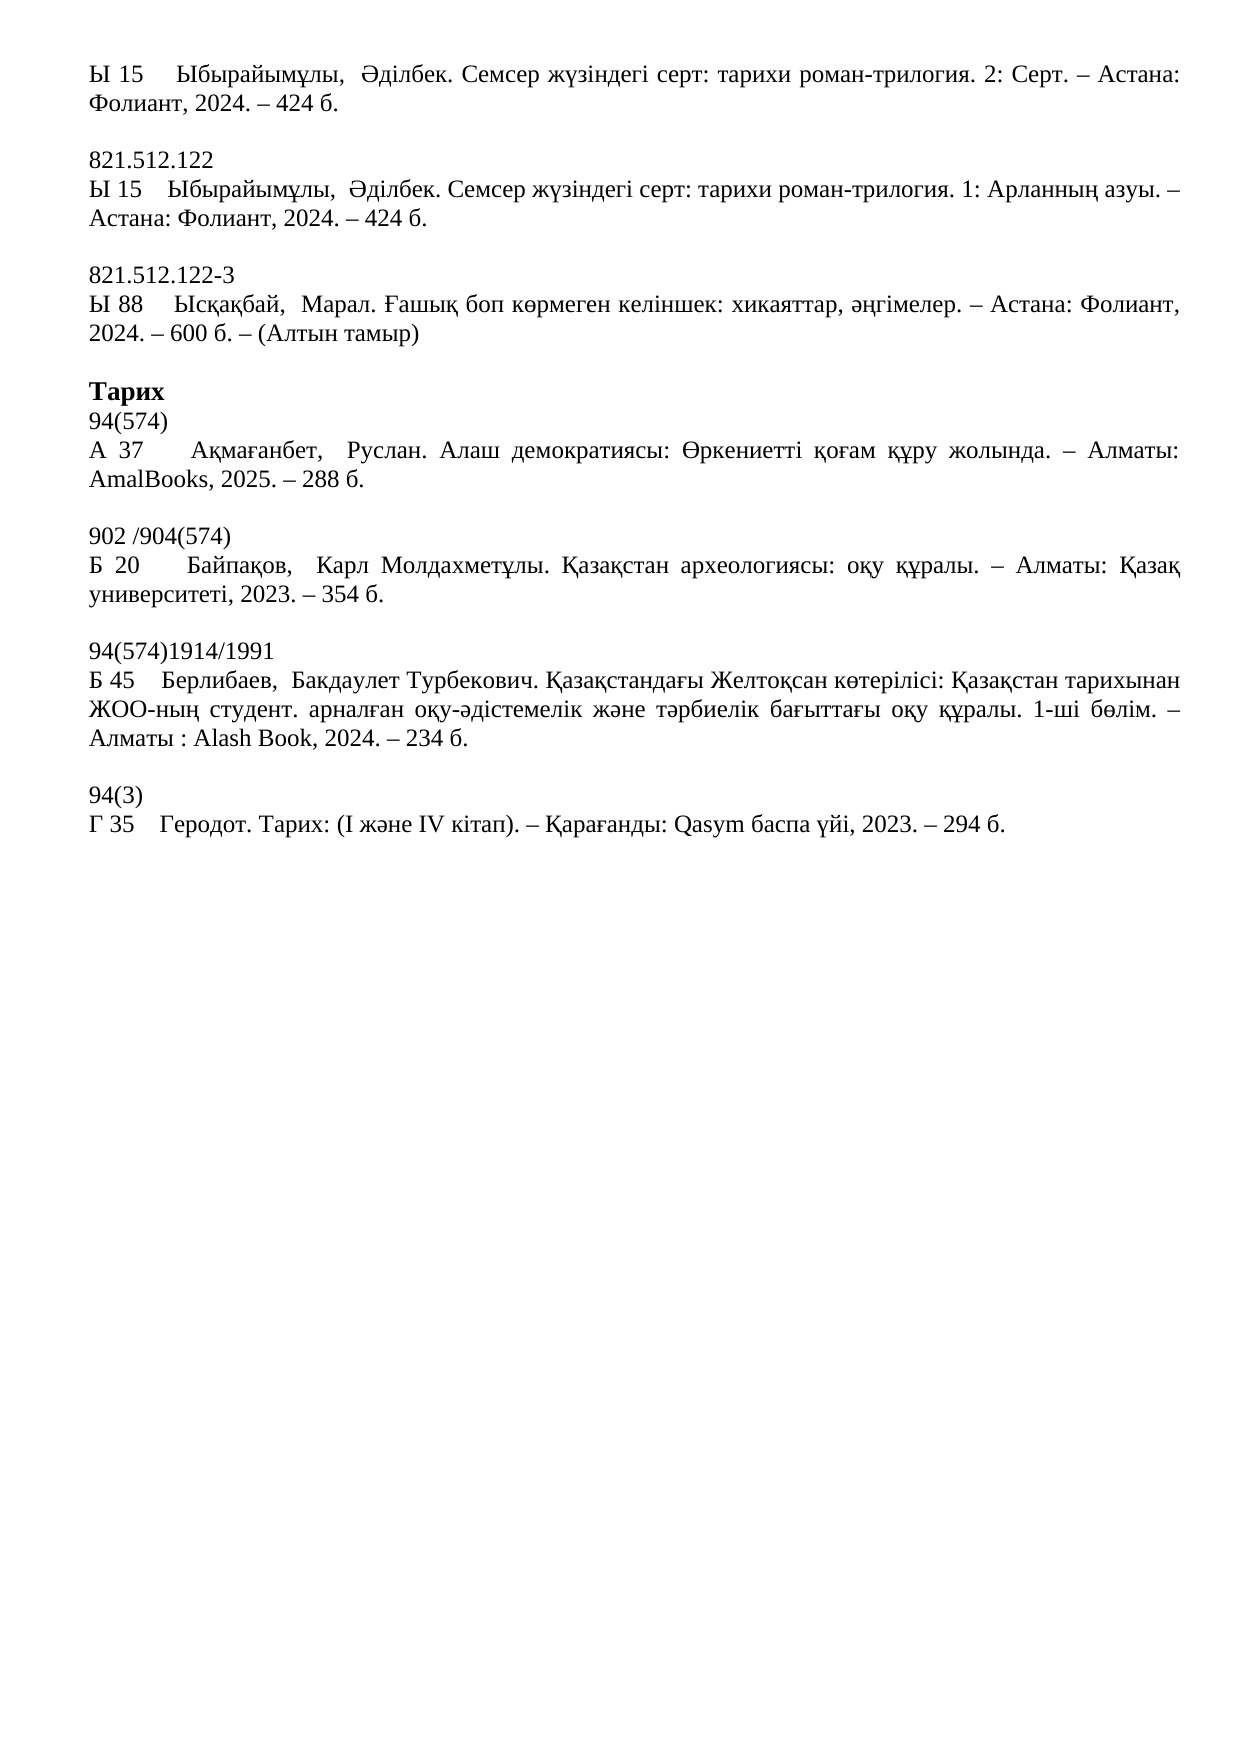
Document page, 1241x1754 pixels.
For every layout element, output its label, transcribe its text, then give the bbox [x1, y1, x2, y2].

text 94(574) [89, 406, 1181, 435]
text Тарих [89, 375, 1181, 406]
text 902 /904(574) [89, 521, 1181, 550]
text 94(574)1914/1991 [89, 636, 1181, 665]
text 94(3) [89, 780, 1181, 809]
text Г 35 Геродот. Тарих: (I және IV кітап). – Қарағанды: Qasym баспа үйі, 2023. – 294 б. [89, 809, 1181, 838]
text Ы 15 Ыбырайымұлы, Әділбек. Семсер жүзіндегі серт: тарихи роман-трилогия. 2: Серт. – Астана: Фолиант, 2024. – 424 б. [89, 59, 1181, 117]
text Б 20 Байпақов, Карл Молдахметұлы. Қазақстан археологиясы: оқу құралы. – Алматы: Қазақ университеті, 2023. – 354 б. [89, 550, 1181, 608]
text 821.512.122-3 [89, 260, 1181, 289]
text Б 45 Берлибаев, Бакдаулет Турбекович. Қазақстандағы Желтоқсан көтерілісі: Қазақстан тарихынан ЖОО-ның студент. арналған оқу-әдістемелік және тәрбиелік бағыттағы оқу құралы. 1-ші бөлім. – Алматы : Alash Book, 2024. – 234 б. [89, 665, 1181, 751]
text А 37 Ақмағанбет, Руслан. Алаш демократиясы: Өркениетті қоғам құру жолында. – Алматы: AmalBooks, 2025. – 288 б. [89, 435, 1181, 493]
text Ы 15 Ыбырайымұлы, Әділбек. Семсер жүзіндегі серт: тарихи роман-трилогия. 1: Арланның азуы. – Астана: Фолиант, 2024. – 424 б. [89, 174, 1181, 232]
text 821.512.122 [89, 145, 1181, 174]
text Ы 88 Ысқақбай, Марал. Ғашық боп көрмеген келіншек: хикаяттар, әңгімелер. – Астана: Фолиант, 2024. – 600 б. – (Алтын тамыр) [89, 289, 1181, 347]
